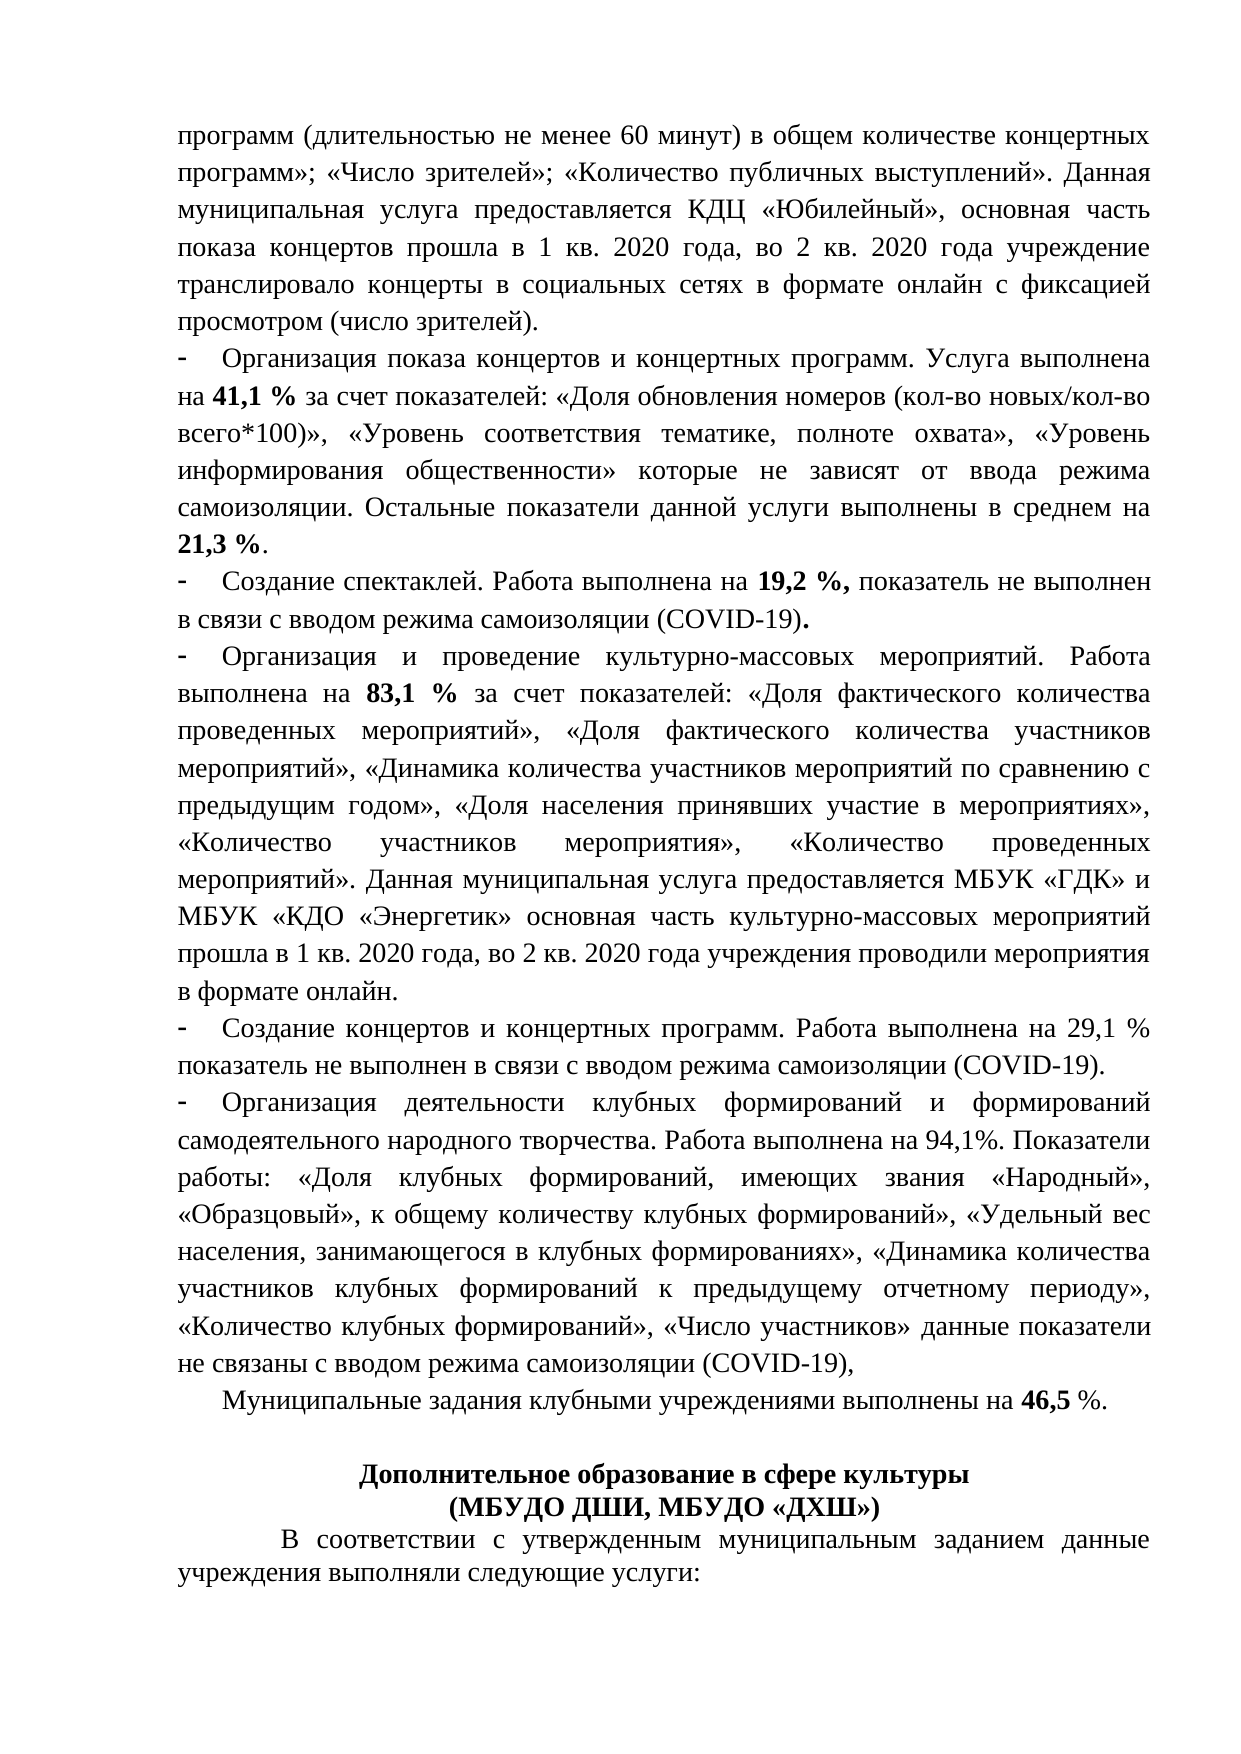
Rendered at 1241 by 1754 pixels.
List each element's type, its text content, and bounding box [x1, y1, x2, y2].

list Организация показа концертов и концертных программ. Услуга выполнена на 41,1 % за счет показателей: «Доля обновления номеров (кол-во новых/кол-во всего*100)», «Уровень соответствия тематике, полноте охвата», «Уровень информирования общественности» которые не зависят от ввода режима самоизоляции. Остальные показатели данной услуги выполнены в среднем на 21,3 %. [177, 341, 1152, 560]
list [177, 118, 1152, 336]
text В соответствии с утвержденным муниципальным заданием данные учреждения выполняли следующие услуги: [177, 1522, 1152, 1587]
list Организация и проведение культурно-массовых мероприятий. Работа выполнена на 83,1 % за счет показателей: «Доля фактического количества проведенных мероприятий», «Доля фактического количества участников мероприятий», «Динамика количества участников мероприятий по сравнению с предыдущим годом», «Доля населения принявших участие в мероприятиях», «Количество участников мероприятия», «Количество проведенных мероприятий». Данная муниципальная услуга предоставляется МБУК «ГДК» и МБУК «КДО «Энергетик» основная часть культурно-массовых мероприятий прошла в 1 кв. 2020 года, во 2 кв. 2020 года учреждения проводили мероприятия в формате онлайн. [177, 639, 1152, 1006]
text Муниципальные задания клубными учреждениями выполнены на 46,5 %. [177, 1383, 1152, 1415]
text Дополнительное образование в сфере культуры [177, 1457, 1152, 1490]
list Создание спектаклей. Работа выполнена на 19,2 %, показатель не выполнен в связи с вводом режима самоизоляции (COVID-19). [177, 564, 1152, 634]
list Создание концертов и концертных программ. Работа выполнена на 29,1 % показатель не выполнен в связи с вводом режима самоизоляции (COVID-19). [177, 1011, 1152, 1081]
list Организация деятельности клубных формирований и формирований самодеятельного народного творчества. Работа выполнена на 94,1%. Показатели работы: «Доля клубных формирований, имеющих звания «Народный», «Образцовый», к общему количеству клубных формирований», «Удельный вес населения, занимающегося в клубных формированиях», «Динамика количества участников клубных формирований к предыдущему отчетному периоду», «Количество клубных формирований», «Число участников» данные показатели не связаны с вводом режима самоизоляции (COVID-19), [177, 1085, 1152, 1378]
text (МБУДО ДШИ, МБУДО «ДХШ») [177, 1490, 1152, 1522]
